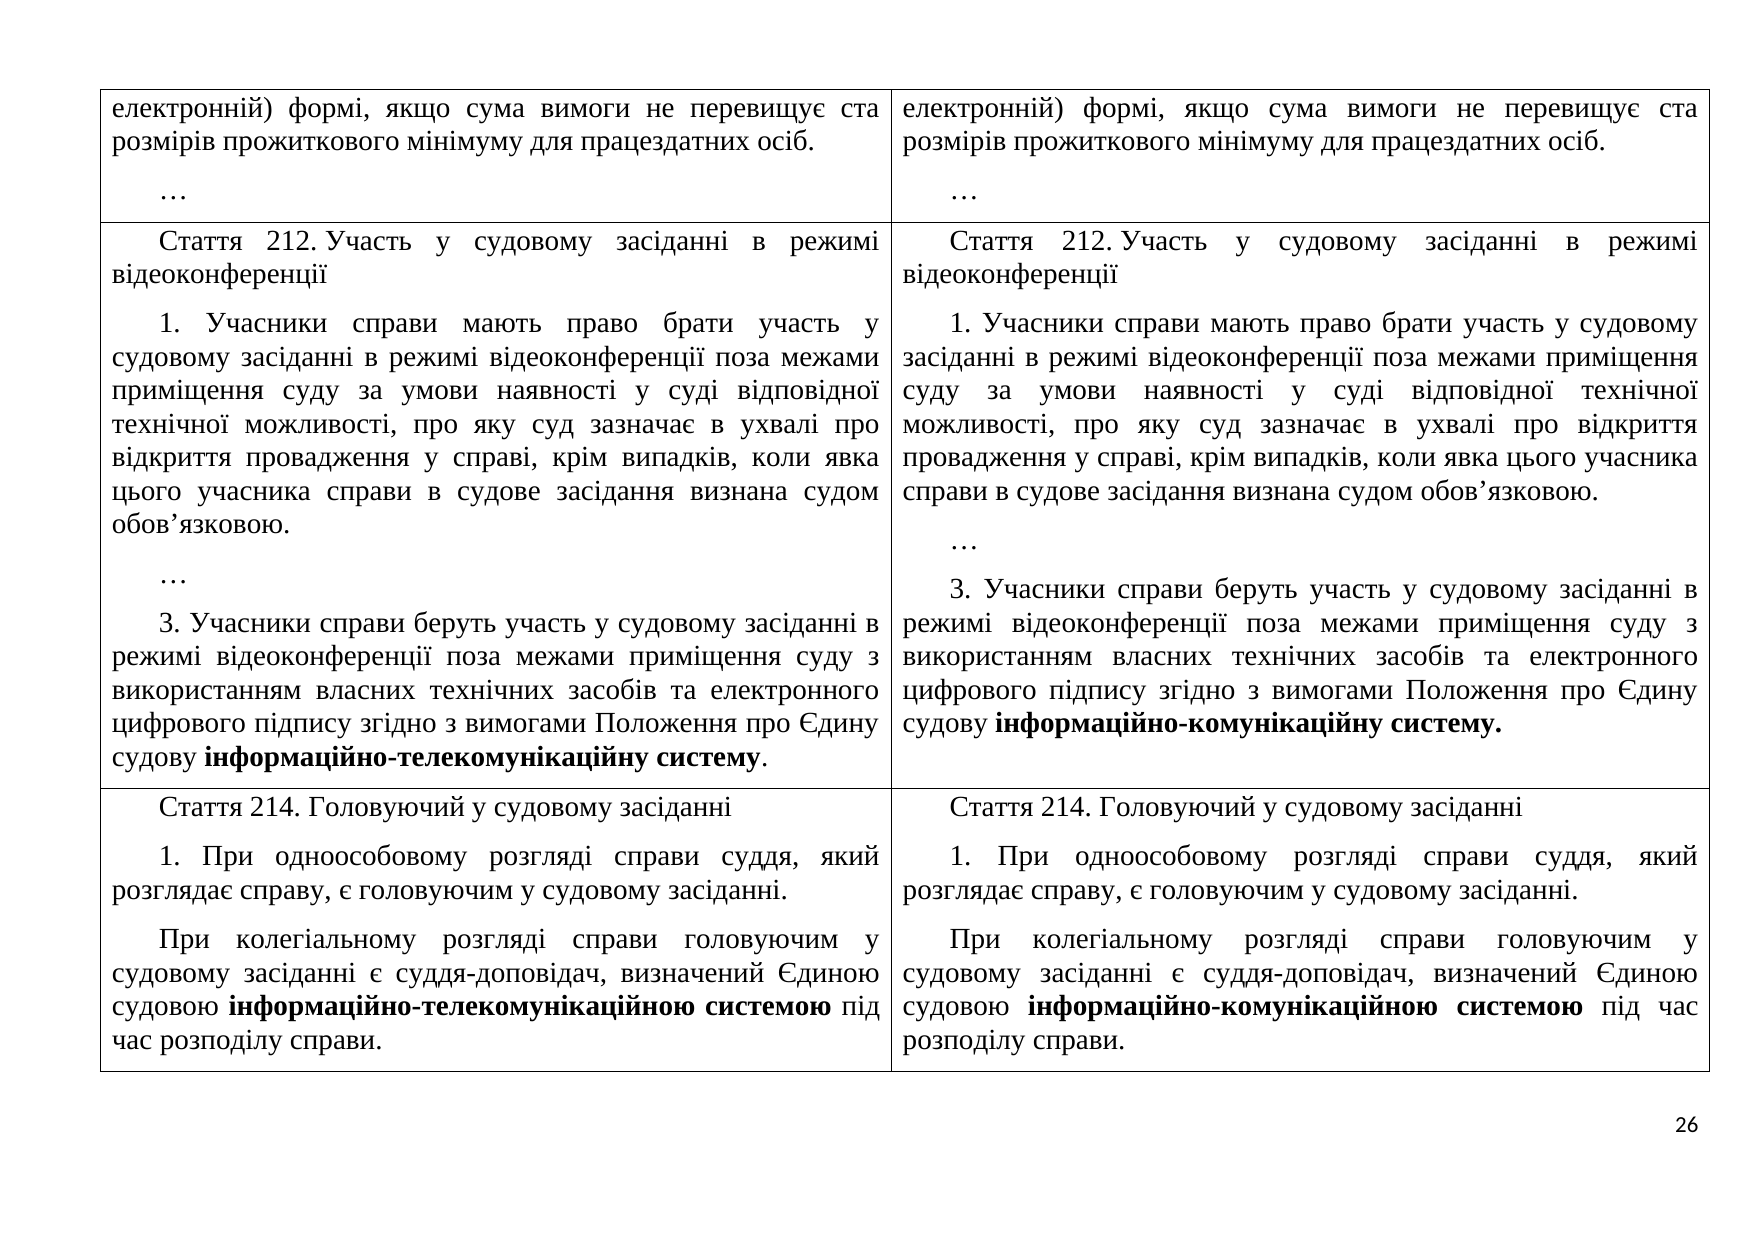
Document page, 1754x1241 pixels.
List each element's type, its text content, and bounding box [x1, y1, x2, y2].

table_cell Стаття 212. Участь у судовому засіданні в режимі відеоконференції 1. Учасники справи мають право брати участь у судовому засіданні в режимі відеоконференції поза межами приміщення суду за умови наявності у суді відповідної технічної можливості, про яку суд зазначає в ухвалі про відкриття провадження у справі, крім випадків, коли явка цього учасника справи в судове засідання визнана судом обов’язковою. … 3. Учасники справи беруть участь у судовому засіданні в режимі відеоконференції поза межами приміщення суду з використанням власних технічних засобів та електронного цифрового підпису згідно з вимогами Положення про Єдину судову інформаційно-комунікаційну систему. [892, 223, 1709, 788]
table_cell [101, 789, 891, 1071]
table_cell Стаття 212. Участь у судовому засіданні в режимі відеоконференції 1. Учасники справи мають право брати участь у судовому засіданні в режимі відеоконференції поза межами приміщення суду за умови наявності у суді відповідної технічної можливості, про яку суд зазначає в ухвалі про відкриття провадження у справі, крім випадків, коли явка цього учасника справи в судове засідання визнана судом обов’язковою. … 3. Учасники справи беруть участь у судовому засіданні в режимі відеоконференції поза межами приміщення суду з використанням власних технічних засобів та електронного цифрового підпису згідно з вимогами Положення про Єдину судову інформаційно-телекомунікаційну систему. [101, 223, 891, 788]
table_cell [892, 789, 1709, 1071]
